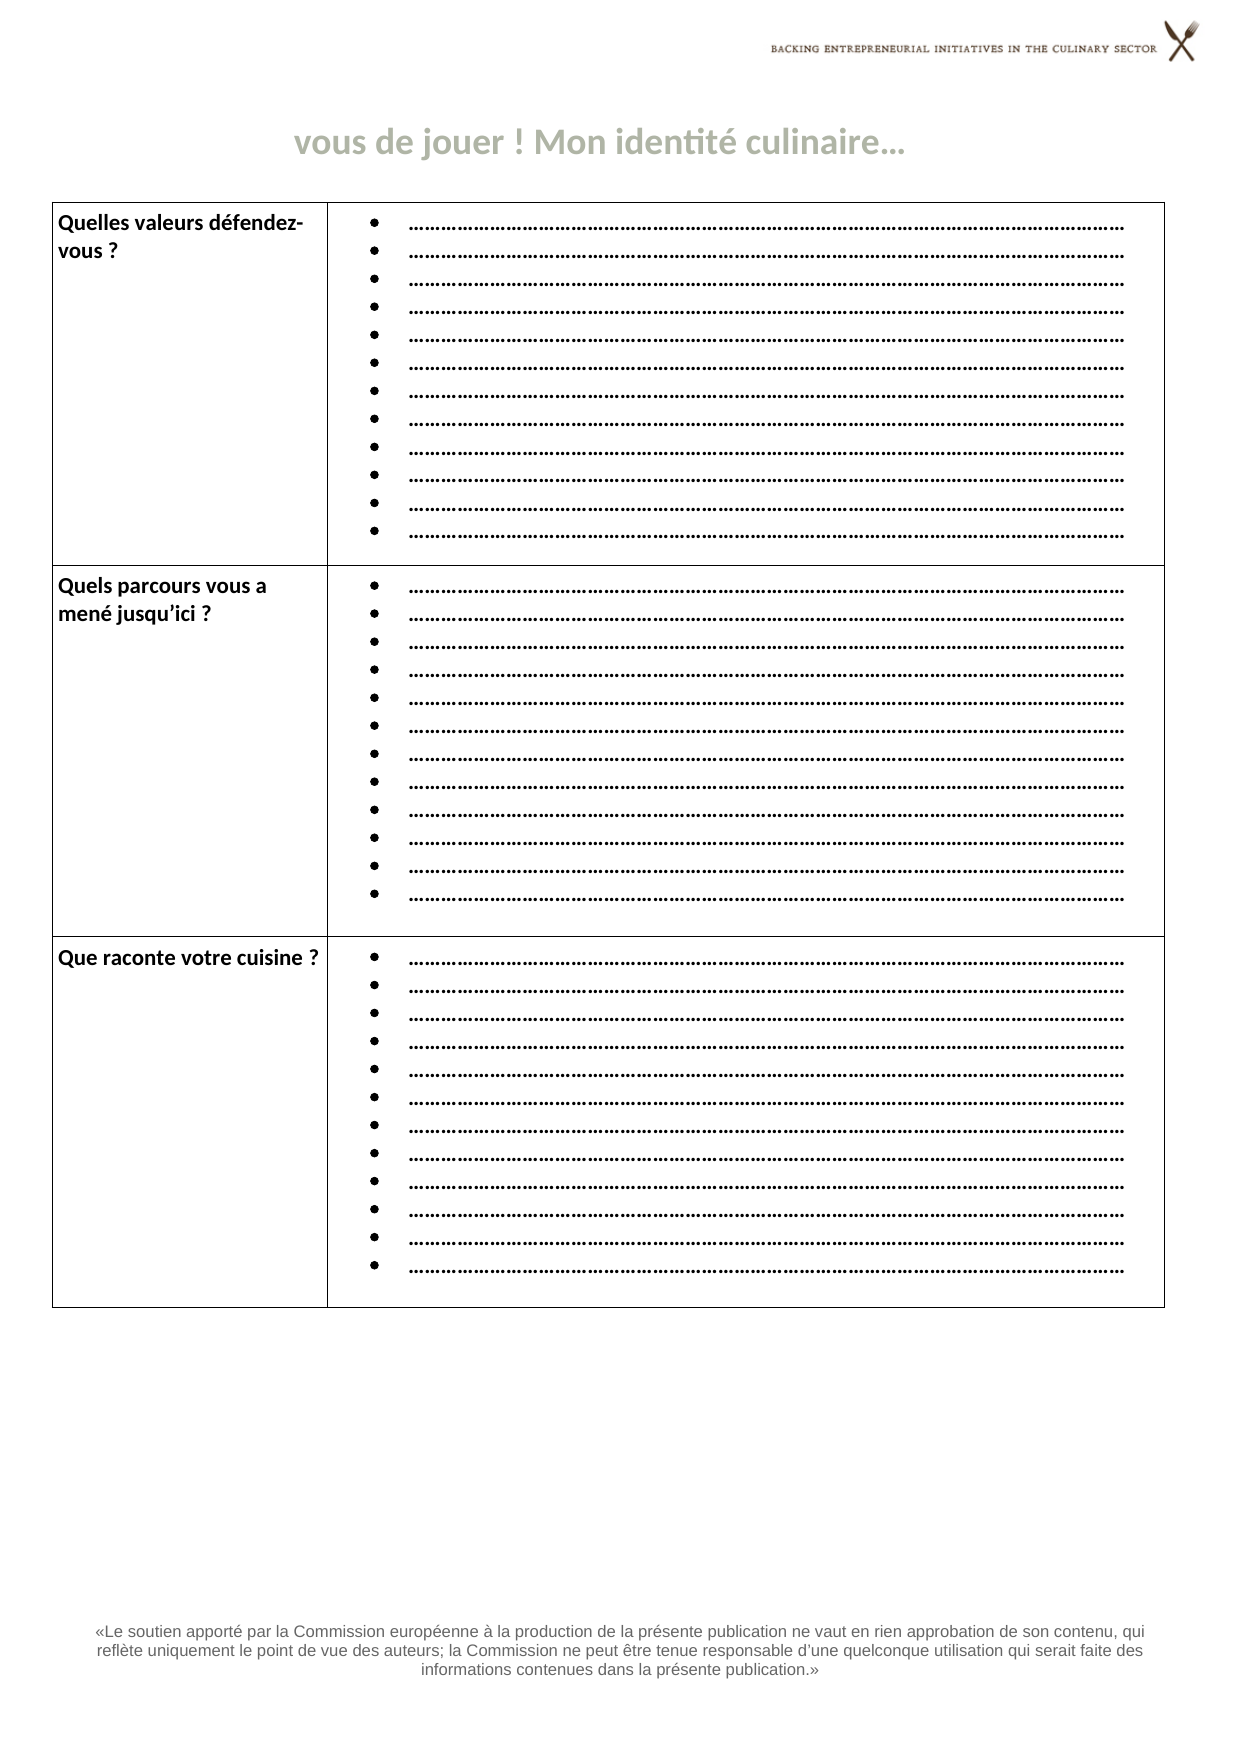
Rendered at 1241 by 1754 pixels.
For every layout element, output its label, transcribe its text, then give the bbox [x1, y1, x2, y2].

table_header …………………………………………………………………………………………………………………… …………………………………………………………………………………………………………………… …………………………………………………………………………………………………………………… …………………………………………………………………………………………………………………… …………………………………………………………………………………………………………………… …………………………………………………………………………………………………………………… …………………………………………………………………………………………………………………… …………………………………………………………………………………………………………………… …………………………………………………………………………………………………………………… …………………………………………………………………………………………………………………… …………………………………………………………………………………………………………………… …………………………………………………………………………………………………………………… [328, 203, 1164, 564]
table_cell Quels parcours vous a mené jusqu’ici ? [53, 566, 327, 936]
subtitle A vous de jouer ! Mon identité culinaire… [76, 118, 1124, 164]
table_header Quelles valeurs défendez-vous ? [53, 203, 327, 564]
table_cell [328, 937, 1164, 1307]
picture [1, 0, 1239, 1745]
table_cell Que raconte votre cuisine ? [53, 937, 327, 1307]
